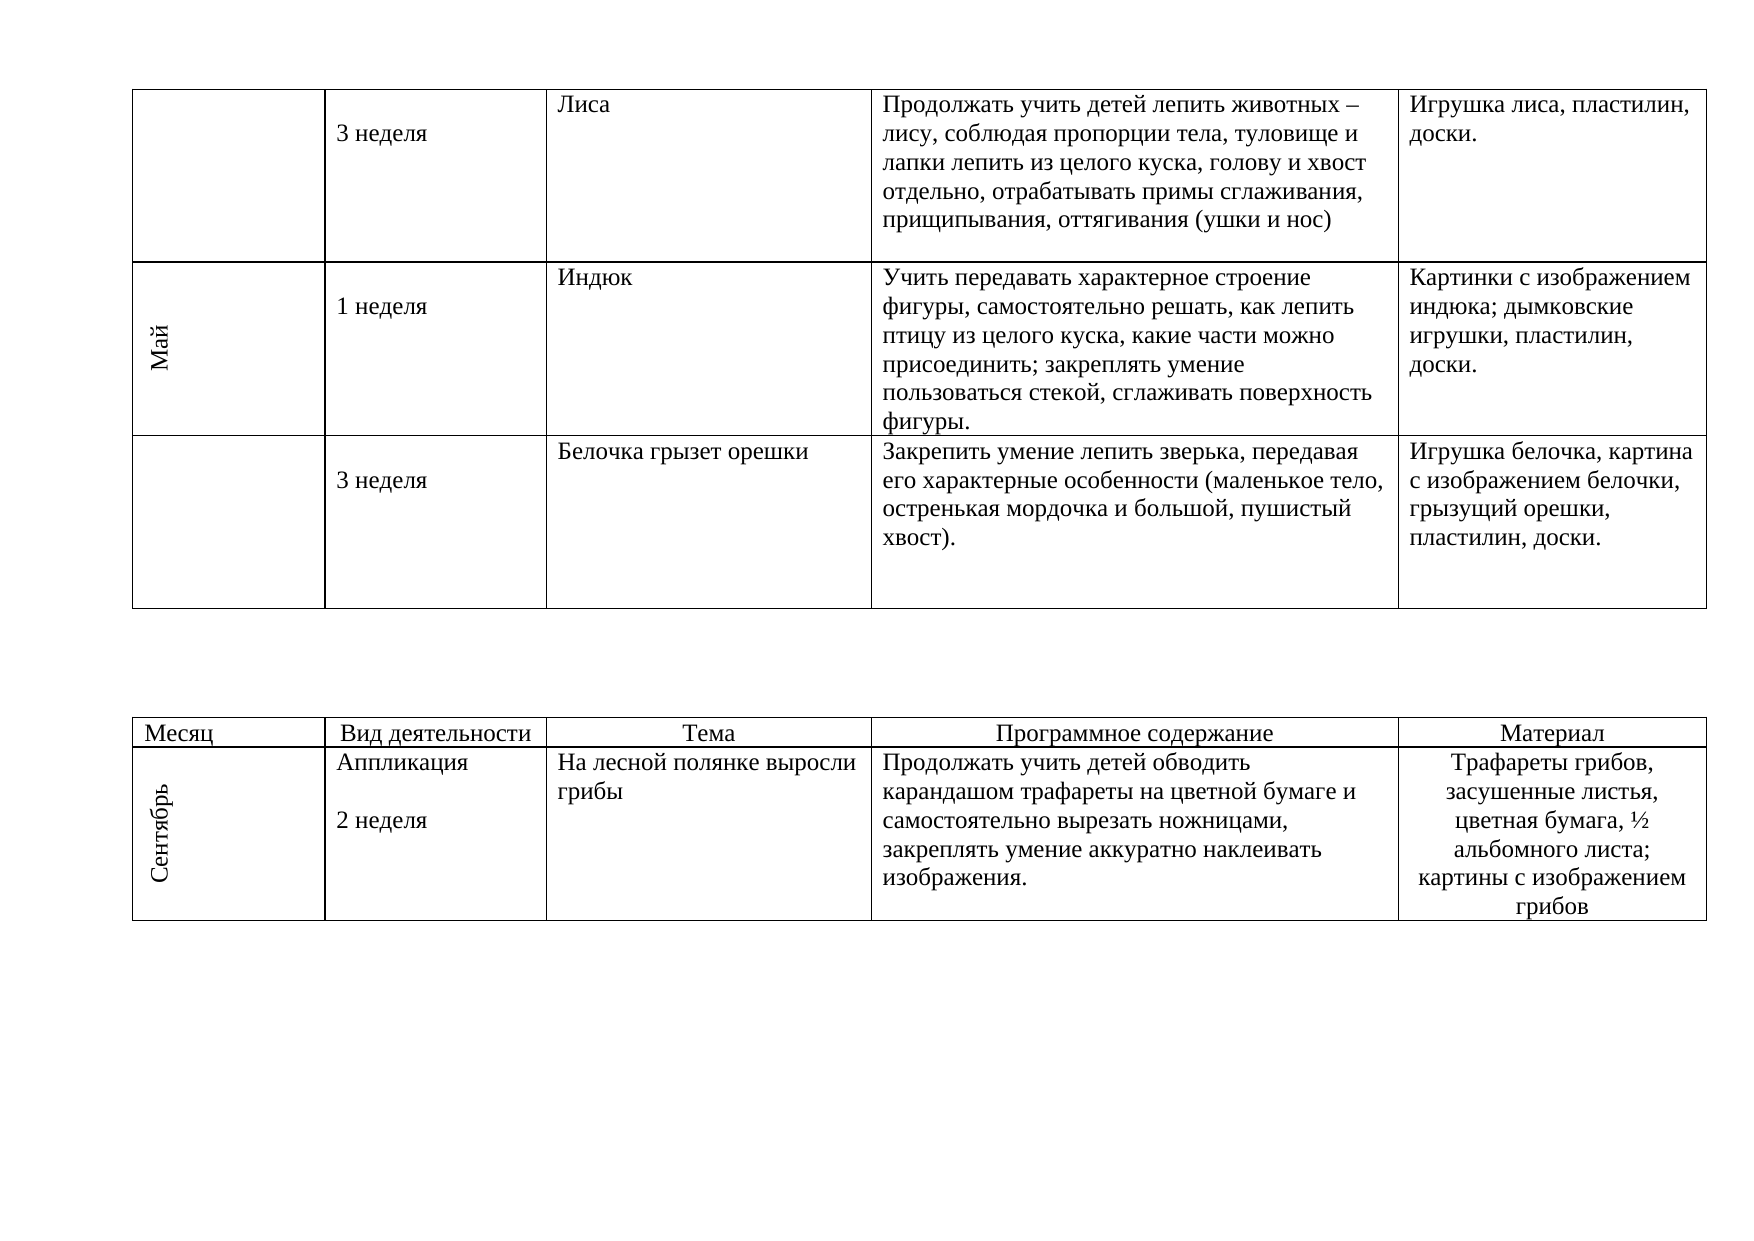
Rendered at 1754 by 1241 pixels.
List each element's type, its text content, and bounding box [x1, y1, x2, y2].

table_cell Продолжать учить детей обводить карандашом трафареты на цветной бумаге и самостоятельно вырезать ножницами, закреплять умение аккуратно наклеивать изображения. [872, 748, 1398, 920]
table_cell [133, 436, 324, 608]
table_cell Трафареты грибов, засушенные листья, цветная бумага, ½ альбомного листа; картины с изображением грибов [1399, 748, 1706, 920]
table_cell 3 неделя [326, 90, 546, 261]
table_cell 1 неделя [326, 263, 546, 435]
table_cell Учить передавать характерное строение фигуры, самостоятельно решать, как лепить птицу из целого куска, какие части можно присоединить; закреплять умение пользоваться стекой, сглаживать поверхность фигуры. [872, 263, 1398, 435]
table_header Материал [1399, 718, 1706, 746]
table_cell Игрушка лиса, пластилин, доски. [1399, 90, 1706, 261]
table_cell Игрушка белочка, картина с изображением белочки, грызущий орешки, пластилин, доски. [1399, 436, 1706, 608]
table_cell Белочка грызет орешки [547, 436, 871, 608]
table_cell Продолжать учить детей лепить животных – лису, соблюдая пропорции тела, туловище и лапки лепить из целого куска, голову и хвост отдельно, отрабатывать примы сглаживания, прищипывания, оттягивания (ушки и нос) [872, 90, 1398, 261]
table_cell Сентябрь [133, 748, 324, 920]
table_header Месяц [133, 718, 324, 746]
table_header Вид деятельности [326, 718, 546, 746]
table_cell Май [133, 263, 324, 435]
table_cell [133, 90, 324, 261]
table_cell Индюк [547, 263, 871, 435]
table_cell Картинки с изображением индюка; дымковские игрушки, пластилин, доски. [1399, 263, 1706, 435]
table_cell 3 неделя [326, 436, 546, 608]
table_cell На лесной полянке выросли грибы [547, 748, 871, 920]
table_header Тема [547, 718, 871, 746]
table_cell Лиса [547, 90, 871, 261]
table_header Программное содержание [872, 718, 1398, 746]
table_cell Аппликация 2 неделя [326, 748, 546, 920]
table_cell Закрепить умение лепить зверька, передавая его характерные особенности (маленькое тело, остренькая мордочка и большой, пушистый хвост). [872, 436, 1398, 608]
